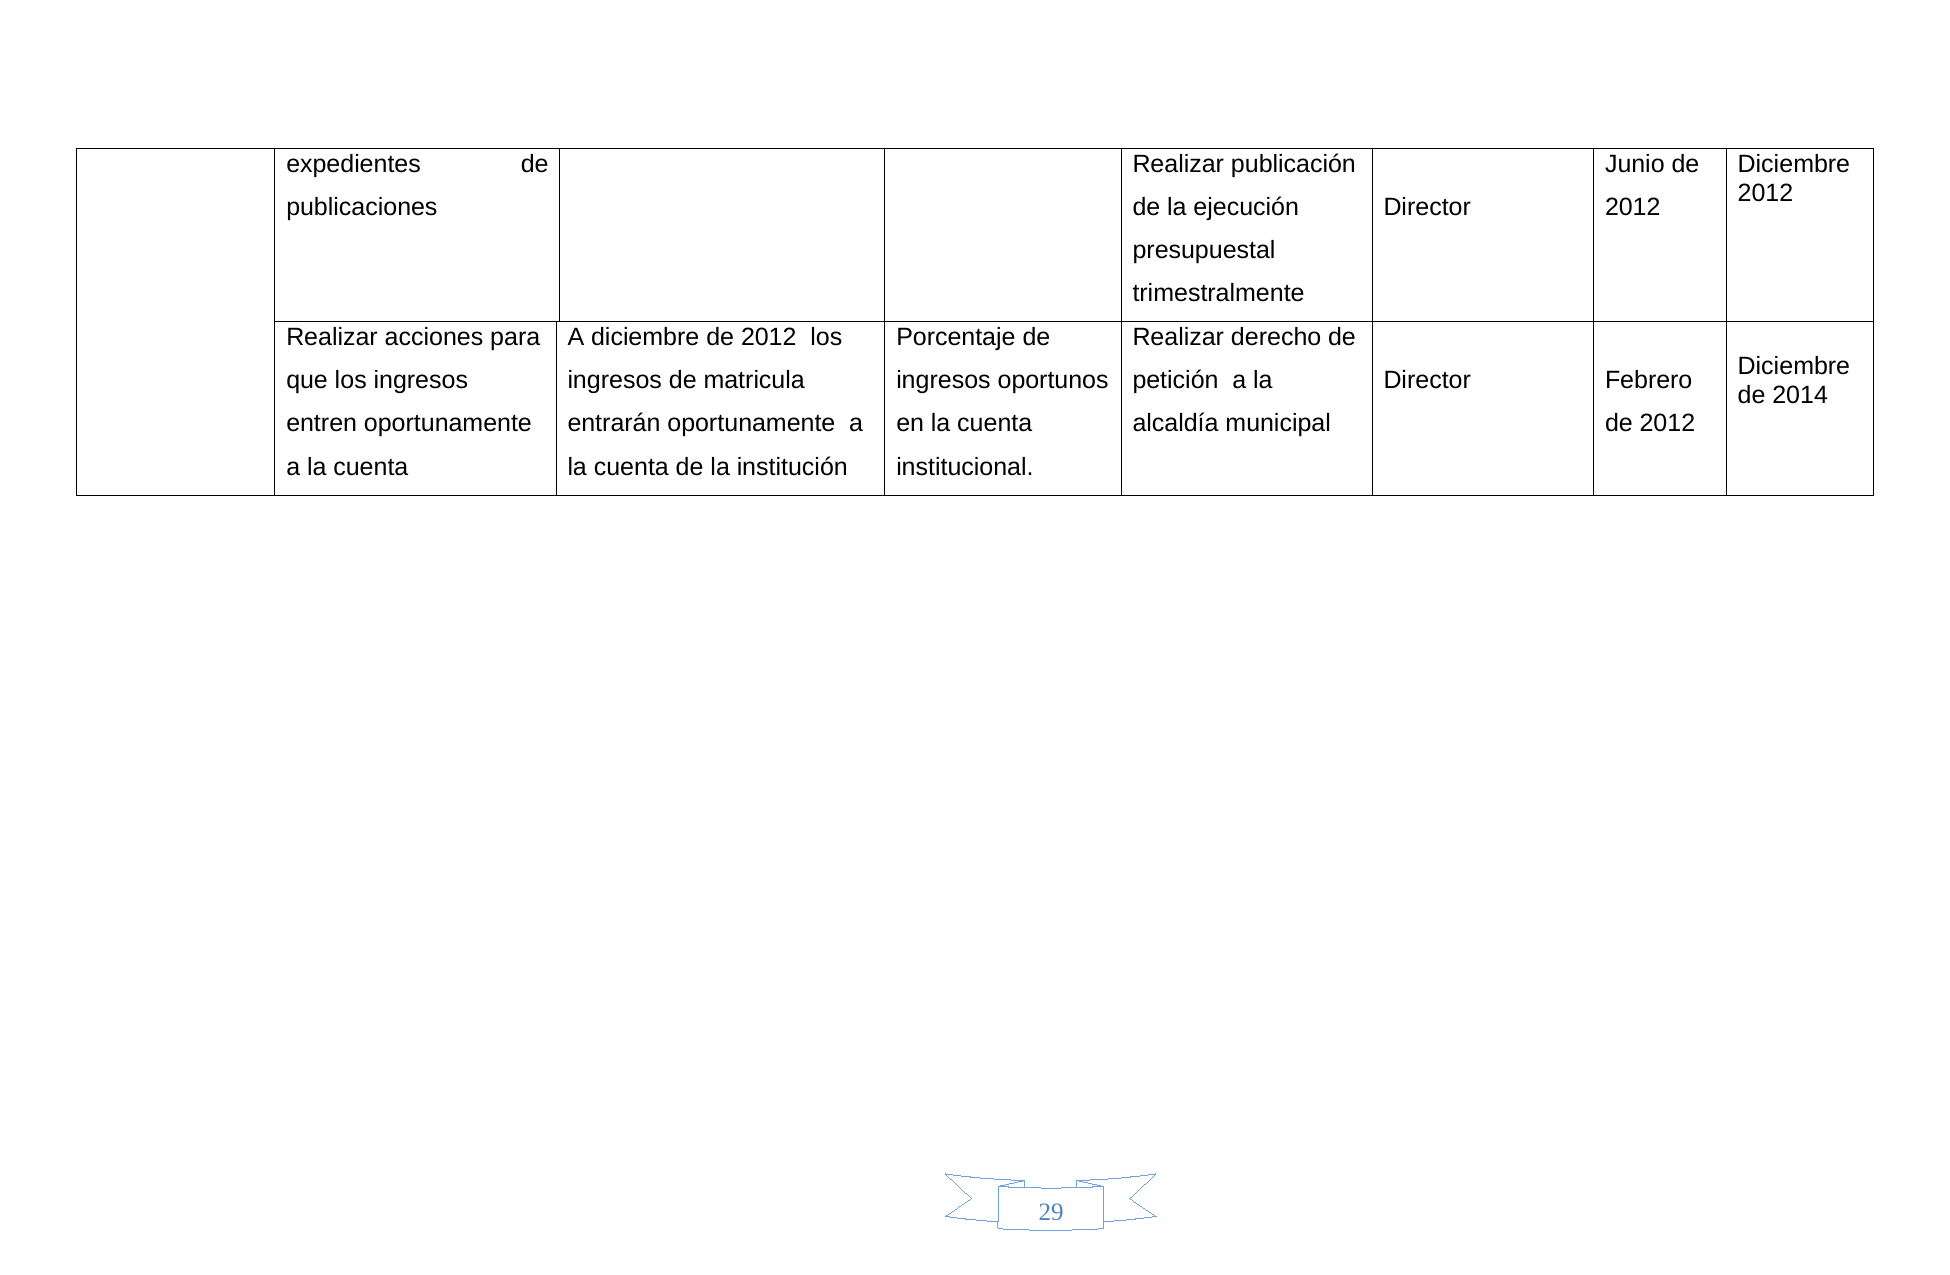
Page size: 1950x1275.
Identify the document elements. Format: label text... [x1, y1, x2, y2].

table_cell Porcentaje de ingresos oportunos en la cuenta institucional. [885, 322, 1121, 494]
table_cell Diciembre 2012 [1727, 149, 1873, 321]
table_cell Director [1373, 149, 1593, 321]
table_cell Febrero de 2012 [1594, 322, 1726, 494]
table_cell A diciembre de 2012 los ingresos de matricula entrarán oportunamente a la cuenta de la institución [557, 322, 884, 494]
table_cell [885, 149, 1121, 321]
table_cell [560, 149, 884, 321]
table_cell Junio de 2012 [1594, 149, 1726, 321]
table_cell Diciembre de 2014 [1727, 322, 1873, 494]
table_cell Realizar publicación de la ejecución presupuestal trimestralmente [1122, 149, 1372, 321]
table_cell Realizar derecho de petición a la alcaldía municipal [1122, 322, 1372, 494]
table_cell Director [1373, 322, 1593, 494]
table_cell Realizar acciones para que los ingresos entren oportunamente a la cuenta [275, 322, 556, 494]
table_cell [275, 149, 559, 321]
